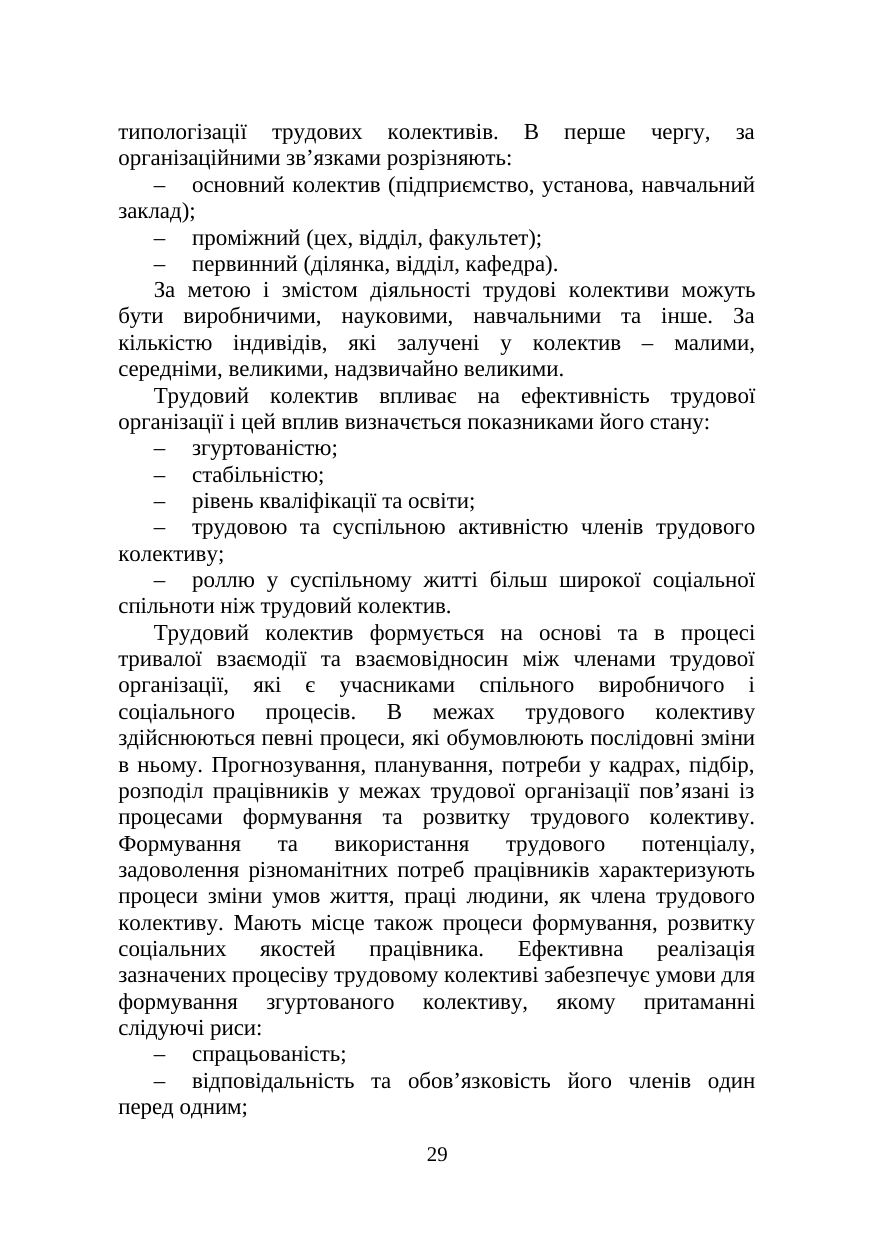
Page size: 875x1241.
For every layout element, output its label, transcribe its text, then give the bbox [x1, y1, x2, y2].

list трудовою та суспільною активністю членів трудового колективу; [118, 513, 756, 566]
list проміжний (цех, відділ, факультет); [118, 223, 756, 250]
list згуртованістю; [118, 434, 756, 461]
list рівень кваліфікації та освіти; [118, 487, 756, 513]
text Трудовий колектив впливає на ефективність трудової організації і цей вплив визначється показниками його стану: [118, 382, 756, 434]
list основний колектив (підприємство, установа, навчальний заклад); [118, 171, 756, 223]
text Трудовий колектив формується на основі та в процесі тривалої взаємодії та взаємовідносин між членами трудової організації, які є учасниками спільного виробничого і соціального процесів. В межах трудового колективу здійснюються певні процеси, які обумовлюють послідовні зміни в ньому. Прогнозування, планування, потреби у кадрах, підбір, розподіл працівників у межах трудової організації пов’язані із процесами формування та розвитку трудового колективу. Формування та використання трудового потенціалу, задоволення різноманітних потреб працівників характеризують процеси зміни умов життя, праці людини, як члена трудового колективу. Мають місце також процеси формування, розвитку соціальних якостей працівника. Ефективна реалізація зазначених процесіву трудовому колективі забезпечує умови для формування згуртованого колективу, якому притаманні слідуючі риси: [118, 619, 756, 1041]
list стабільністю; [118, 461, 756, 487]
list спрацьованість; [118, 1041, 756, 1067]
list відповідальність та обов’язковість його членів один перед одним; [118, 1067, 756, 1119]
list роллю у суспільному житті більш широкої соціальної спільноти ніж трудовий колектив. [118, 566, 756, 619]
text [118, 118, 756, 171]
list первинний (ділянка, відділ, кафедра). [118, 250, 756, 276]
text За метою і змістом діяльності трудові колективи можуть бути виробничими, науковими, навчальними та інше. За кількістю індивідів, які залучені у колектив – малими, середніми, великими, надзвичайно великими. [118, 276, 756, 382]
